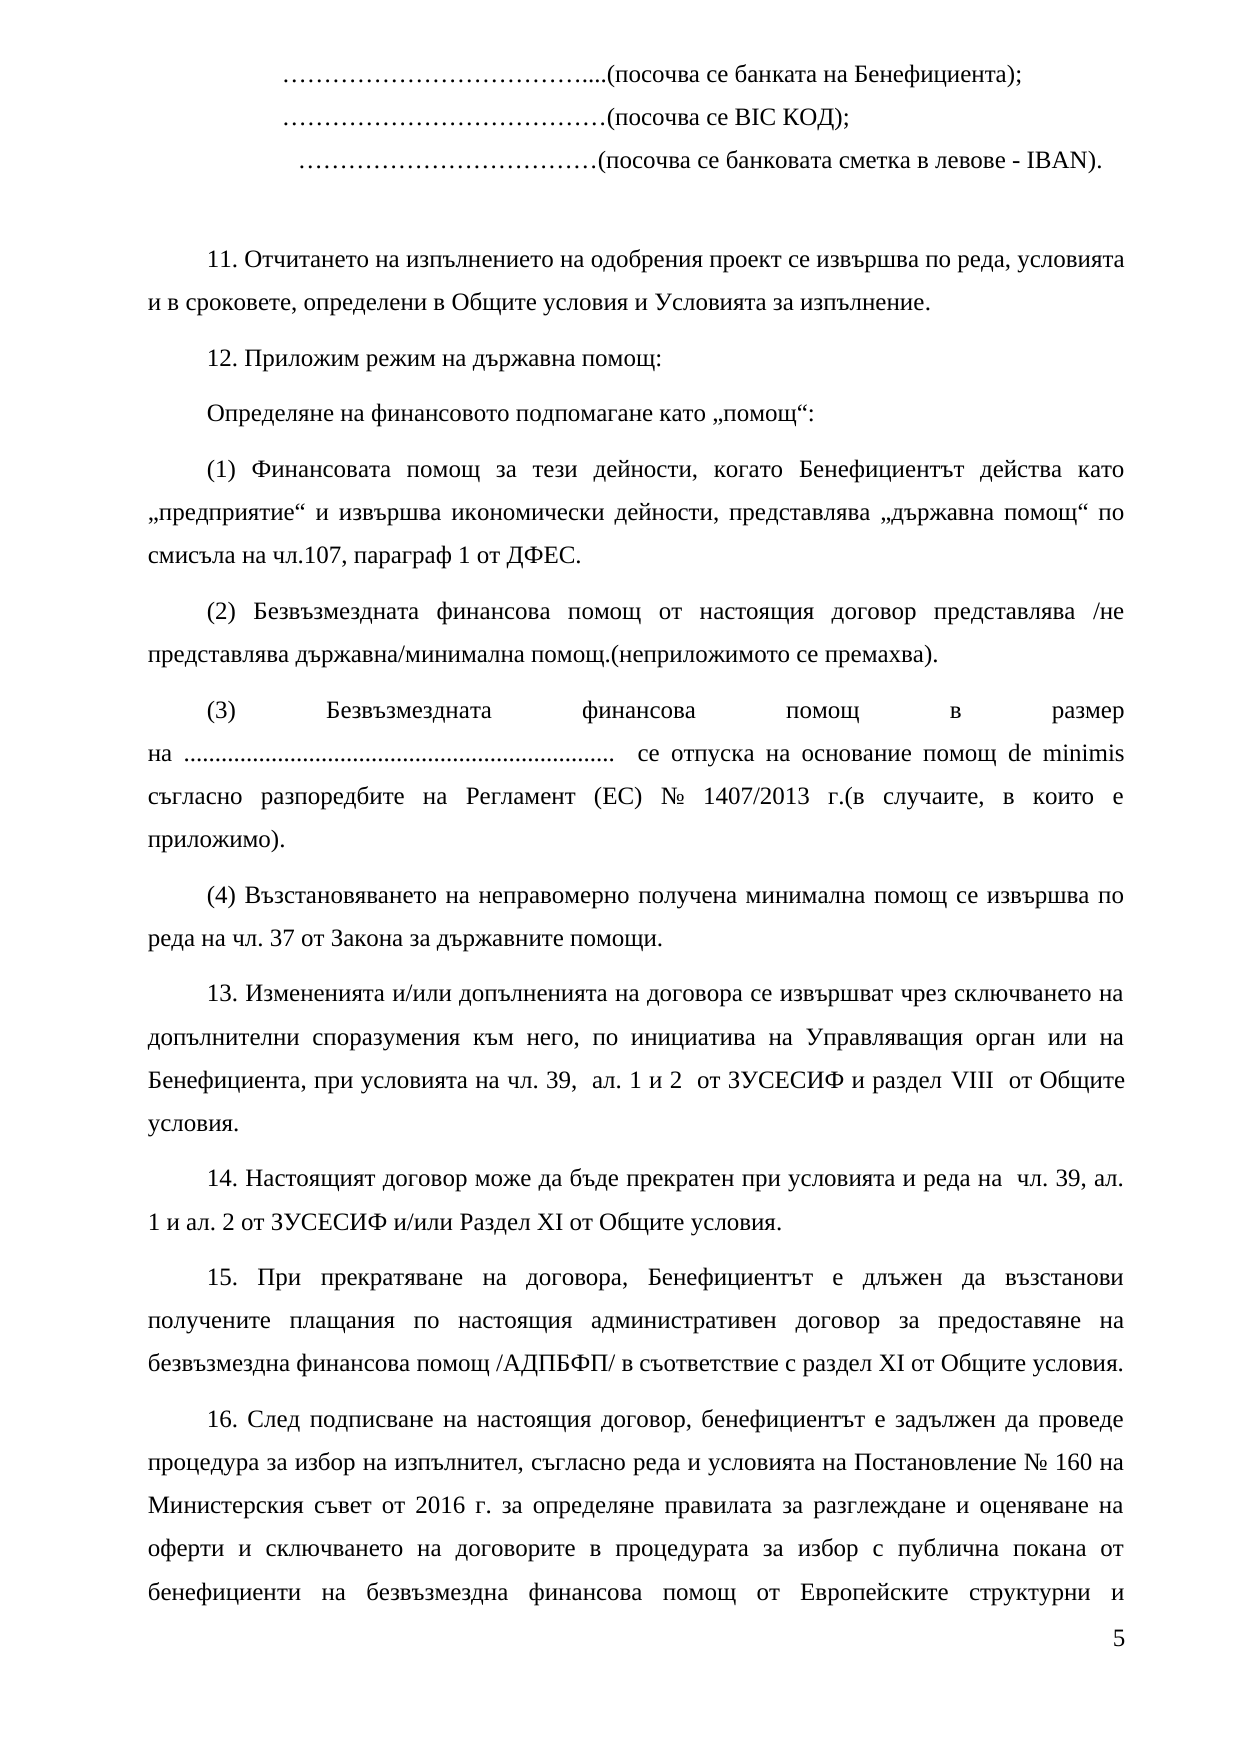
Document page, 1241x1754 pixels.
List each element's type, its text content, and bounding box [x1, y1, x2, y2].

text (3) Безвъзмездната финансова помощ в размер на ..................................................................... се отпуска на основание помощ de minimis съгласно разпоредбите на Регламент (EC) № 1407/2013 г.(в случаите, в които е приложимо). [148, 695, 1125, 853]
text (4) Възстановяването на неправомерно получена минимална помощ се извършва по реда на чл. 37 от Закона за държавните помощи. [148, 880, 1125, 952]
text 15. При прекратяване на договора, Бенефициентът е длъжен да възстанови получените плащания по настоящия административен договор за предоставяне на безвъзмездна финансова помощ /АДПБФП/ в съответствие с раздел ХI от Общите условия. [148, 1262, 1125, 1377]
text 11. Отчитането на изпълнението на одобрения проект се извършва по реда, условията и в сроковете, определени в Общите условия и Условията за изпълнение. [148, 244, 1125, 316]
text 14. Настоящият договор може да бъде прекратен при условията и реда на чл. 39, ал. 1 и ал. 2 от ЗУСЕСИФ и/или Раздел ХI от Общите условия. [148, 1163, 1125, 1235]
text (1) Финансовата помощ за тези дейности, когато Бенефициентът действа като „предприятие“ и извършва икономически дейности, представлява „държавна помощ“ по смисъла на чл.107, параграф 1 от ДФЕС. [148, 454, 1125, 569]
text ………………………………(посочва се банковата сметка в левове - IBAN). [148, 145, 1125, 174]
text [148, 1404, 1125, 1605]
text (2) Безвъзмездната финансова помощ от настоящия договор представлява /не представлява държавна/минимална помощ.(неприложимото се премахва). [148, 596, 1125, 668]
text …………………………………(посочва се BIC КОД); [223, 102, 1125, 131]
text 12. Приложим режим на държавна помощ: [148, 343, 1125, 372]
text ………………………………....(посочва се банката на Бенефициента); [223, 59, 1125, 88]
text Определяне на финансовото подпомагане като „помощ“: [148, 398, 1125, 427]
text 13. Измененията и/или допълненията на договора се извършват чрез сключването на допълнителни споразумения към него, по инициатива на Управляващия орган или на Бенефициента, при условията на чл. 39, ал. 1 и 2 от ЗУСЕСИФ и раздел VIII от Общите условия. [148, 978, 1125, 1137]
